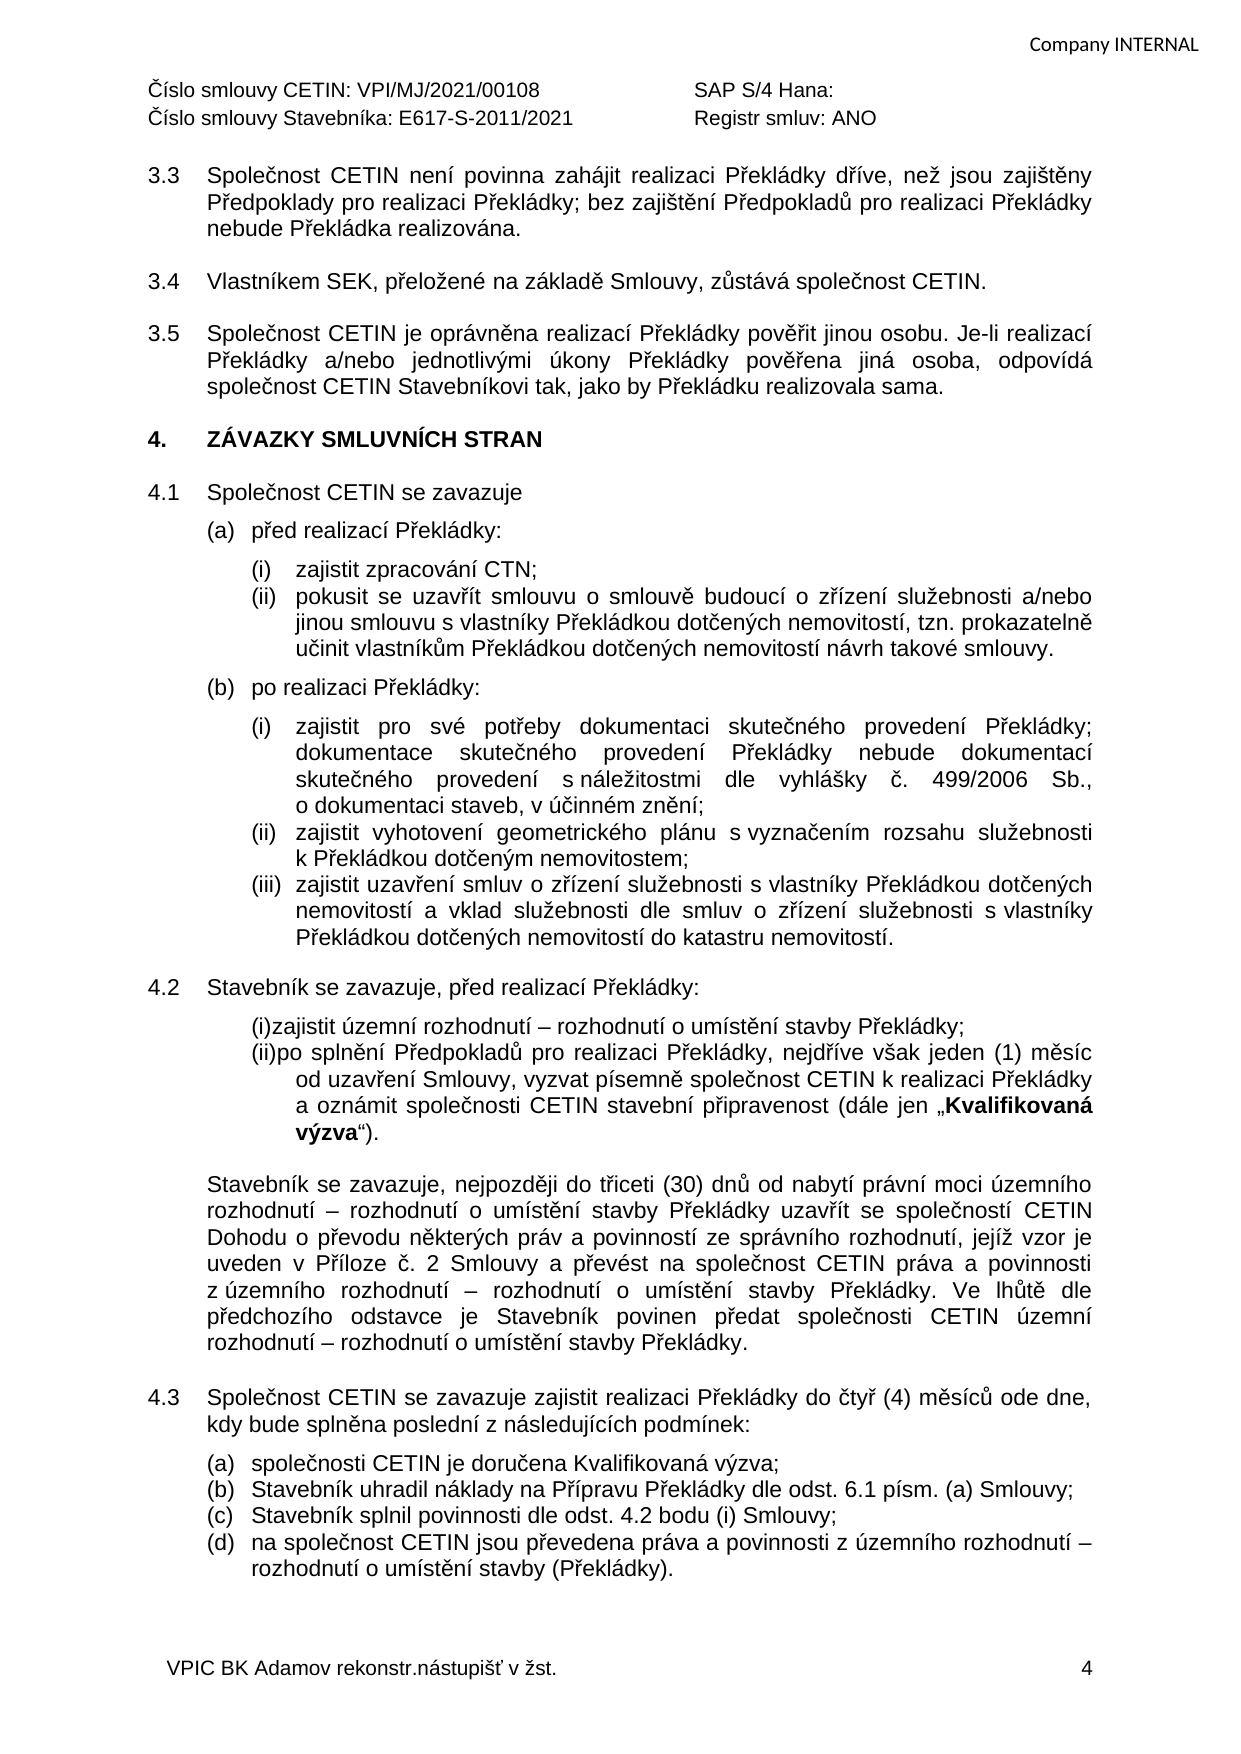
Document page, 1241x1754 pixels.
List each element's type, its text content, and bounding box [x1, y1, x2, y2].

list zajistit zpracování CTN; [251, 556, 1093, 583]
list společnosti CETIN je doručena Kvalifikovaná výzva; [207, 1449, 1093, 1476]
list zajistit uzavření smluv o zřízení služebnosti s vlastníky Překládkou dotčených nemovitostí a vklad služebnosti dle smluv o zřízení služebnosti s vlastníky Překládkou dotčených nemovitostí do katastru nemovitostí. [251, 871, 1093, 950]
list zajistit územní rozhodnutí – rozhodnutí o umístění stavby Překládky; [251, 1013, 1093, 1039]
list Vlastníkem SEK, přeložené na základě Smlouvy, zůstává společnost CETIN. [148, 268, 1093, 294]
list ZÁVAZKY SMLUVNÍCH STRAN [148, 426, 1093, 452]
list po splnění Předpokladů pro realizaci Překládky, nejdříve však jeden (1) měsíc od uzavření Smlouvy, vyzvat písemně společnost CETIN k realizaci Překládky a oznámit společnosti CETIN stavební připravenost (dále jen „Kvalifikovaná výzva“). [251, 1039, 1093, 1145]
list zajistit pro své potřeby dokumentaci skutečného provedení Překládky; dokumentace skutečného provedení Překládky nebude dokumentací skutečného provedení s náležitostmi dle vyhlášky č. 499/2006 Sb., o dokumentaci staveb, v účinném znění; [251, 713, 1093, 818]
list Společnost CETIN není povinna zahájit realizaci Překládky dříve, než jsou zajištěny Předpoklady pro realizaci Překládky; bez zajištění Předpokladů pro realizaci Překládky nebude Překládka realizována. [148, 162, 1093, 241]
list Stavebník splnil povinnosti dle odst. 4.2 bodu (i) Smlouvy; [207, 1502, 1093, 1529]
list pokusit se uzavřít smlouvu o smlouvě budoucí o zřízení služebnosti a/nebo jinou smlouvu s vlastníky Překládkou dotčených nemovitostí, tzn. prokazatelně učinit vlastníkům Překládkou dotčených nemovitostí návrh takové smlouvy. [251, 583, 1093, 662]
list Společnost CETIN se zavazuje [148, 478, 1093, 505]
list Stavebník se zavazuje, před realizací Překládky: [148, 974, 1093, 1001]
list po realizaci Překládky: [207, 674, 1093, 701]
text Stavebník se zavazuje, nejpozději do třiceti (30) dnů od nabytí právní moci územního rozhodnutí – rozhodnutí o umístění stavby Překládky uzavřít se společností CETIN Dohodu o převodu některých práv a povinností ze správního rozhodnutí, jejíž vzor je uveden v Příloze č. 2 Smlouvy a převést na společnost CETIN práva a povinnosti z územního rozhodnutí – rozhodnutí o umístění stavby Překládky. Ve lhůtě dle předchozího odstavce je Stavebník povinen předat společnosti CETIN územní rozhodnutí – rozhodnutí o umístění stavby Překládky. [207, 1171, 1093, 1356]
list Stavebník uhradil náklady na Přípravu Překládky dle odst. 6.1 písm. (a) Smlouvy; [207, 1476, 1093, 1502]
list na společnost CETIN jsou převedena práva a povinnosti z územního rozhodnutí – rozhodnutí o umístění stavby (Překládky). [207, 1529, 1093, 1581]
list před realizací Překládky: [207, 517, 1093, 544]
list zajistit vyhotovení geometrického plánu s vyznačením rozsahu služebnosti k Překládkou dotčeným nemovitostem; [251, 818, 1093, 871]
list Společnost CETIN se zavazuje zajistit realizaci Překládky do čtyř (4) měsíců ode dne, kdy bude splněna poslední z následujících podmínek: [148, 1384, 1093, 1437]
list Společnost CETIN je oprávněna realizací Překládky pověřit jinou osobu. Je-li realizací Překládky a/nebo jednotlivými úkony Překládky pověřena jiná osoba, odpovídá společnost CETIN Stavebníkovi tak, jako by Překládku realizovala sama. [148, 320, 1093, 399]
